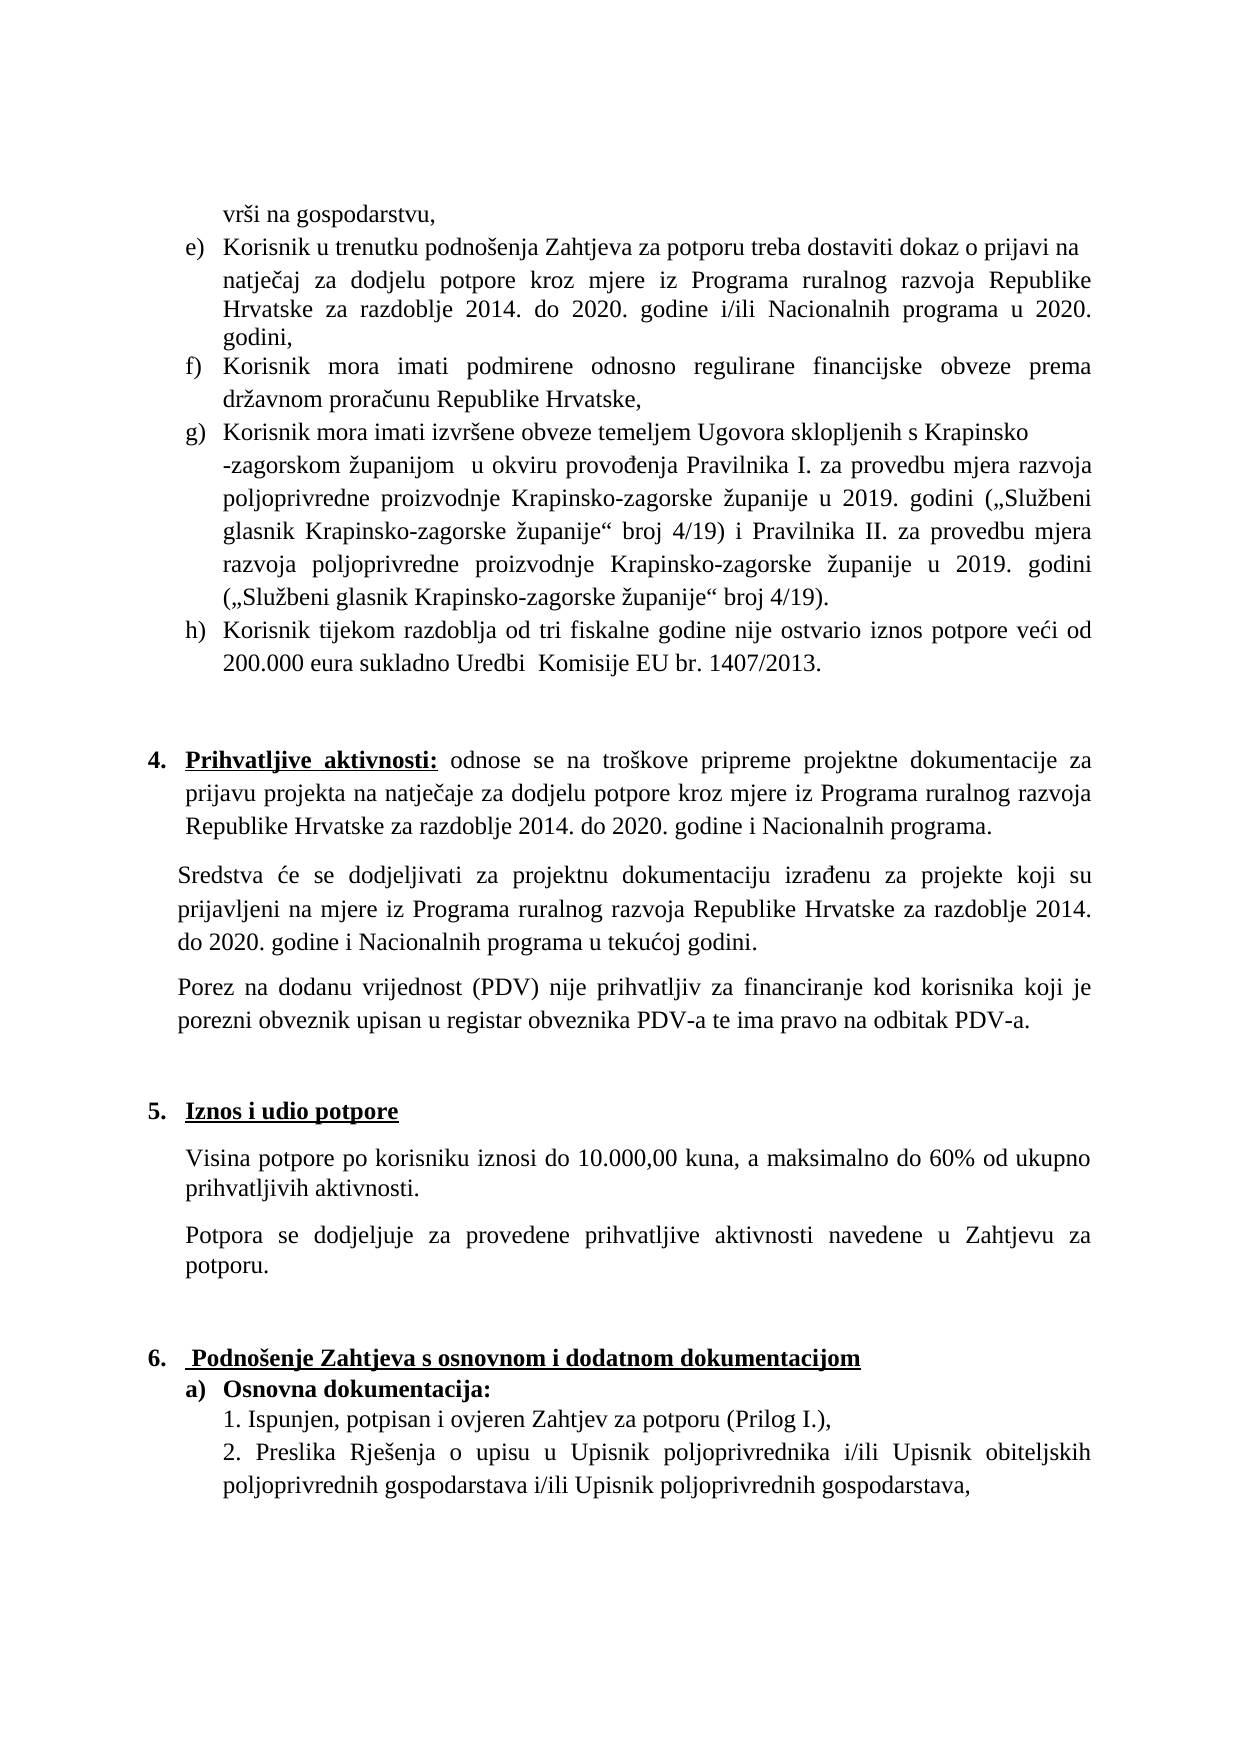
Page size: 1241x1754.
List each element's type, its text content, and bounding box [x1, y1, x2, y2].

text Potpora se dodjeljuje za provedene prihvatljive aktivnosti navedene u Zahtjevu za potporu. [185, 1220, 1093, 1279]
list Korisnik tijekom razdoblja od tri fiskalne godine nije ostvario iznos potpore veći od 200.000 eura sukladno Uredbi Komisije EU br. 1407/2013. [185, 615, 1093, 677]
list Korisnik mora imati podmirene odnosno regulirane financijske obveze prema državnom proračunu Republike Hrvatske, [185, 351, 1093, 413]
list Korisnik mora imati izvršene obveze temeljem Ugovora sklopljenih s Krapinsko [185, 417, 1093, 446]
text Porez na dodanu vrijednost (PDV) nije prihvatljiv za financiranje kod korisnika koji je porezni obveznik upisan u registar obveznika PDV-a te ima pravo na odbitak PDV-a. [177, 972, 1093, 1034]
list -zagorskom županijom u okviru provođenja Pravilnika I. za provedbu mjera razvoja poljoprivredne proizvodnje Krapinsko-zagorske županije u 2019. godini („Službeni glasnik Krapinsko-zagorske županije“ broj 4/19) i Pravilnika II. za provedbu mjera razvoja poljoprivredne proizvodnje Krapinsko-zagorske županije u 2019. godini („Službeni glasnik Krapinsko-zagorske županije“ broj 4/19). [223, 450, 1093, 611]
list Podnošenje Zahtjeva s osnovnom i dodatnom dokumentacijom [148, 1343, 1093, 1372]
list natječaj za dodjelu potpore kroz mjere iz Programa ruralnog razvoja Republike Hrvatske za razdoblje 2014. do 2020. godine i/ili Nacionalnih programa u 2020. godini, [223, 265, 1093, 351]
list Iznos i udio potpore [148, 1096, 1093, 1125]
list Osnovna dokumentacija: [185, 1374, 1093, 1402]
list 1. Ispunjen, potpisan i ovjeren Zahtjev za potporu (Prilog I.), [223, 1404, 1093, 1432]
list Korisnik u trenutku podnošenja Zahtjeva za potporu treba dostaviti dokaz o prijavi na [185, 232, 1093, 261]
list Prihvatljive aktivnosti: odnose se na troškove pripreme projektne dokumentacije za prijavu projekta na natječaje za dodjelu potpore kroz mjere iz Programa ruralnog razvoja Republike Hrvatske za razdoblje 2014. do 2020. godine i Nacionalnih programa. [148, 745, 1093, 840]
text Sredstva će se dodjeljivati za projektnu dokumentaciju izrađenu za projekte koji su prijavljeni na mjere iz Programa ruralnog razvoja Republike Hrvatske za razdoblje 2014. do 2020. godine i Nacionalnih programa u tekućoj godini. [177, 861, 1093, 955]
list 2. Preslika Rješenja o upisu u Upisnik poljoprivrednika i/ili Upisnik obiteljskih poljoprivrednih gospodarstava i/ili Upisnik poljoprivrednih gospodarstava, [223, 1437, 1093, 1498]
list vrši na gospodarstvu, [223, 199, 1093, 228]
text Visina potpore po korisniku iznosi do 10.000,00 kuna, a maksimalno do 60% od ukupno prihvatljivih aktivnosti. [185, 1143, 1093, 1202]
